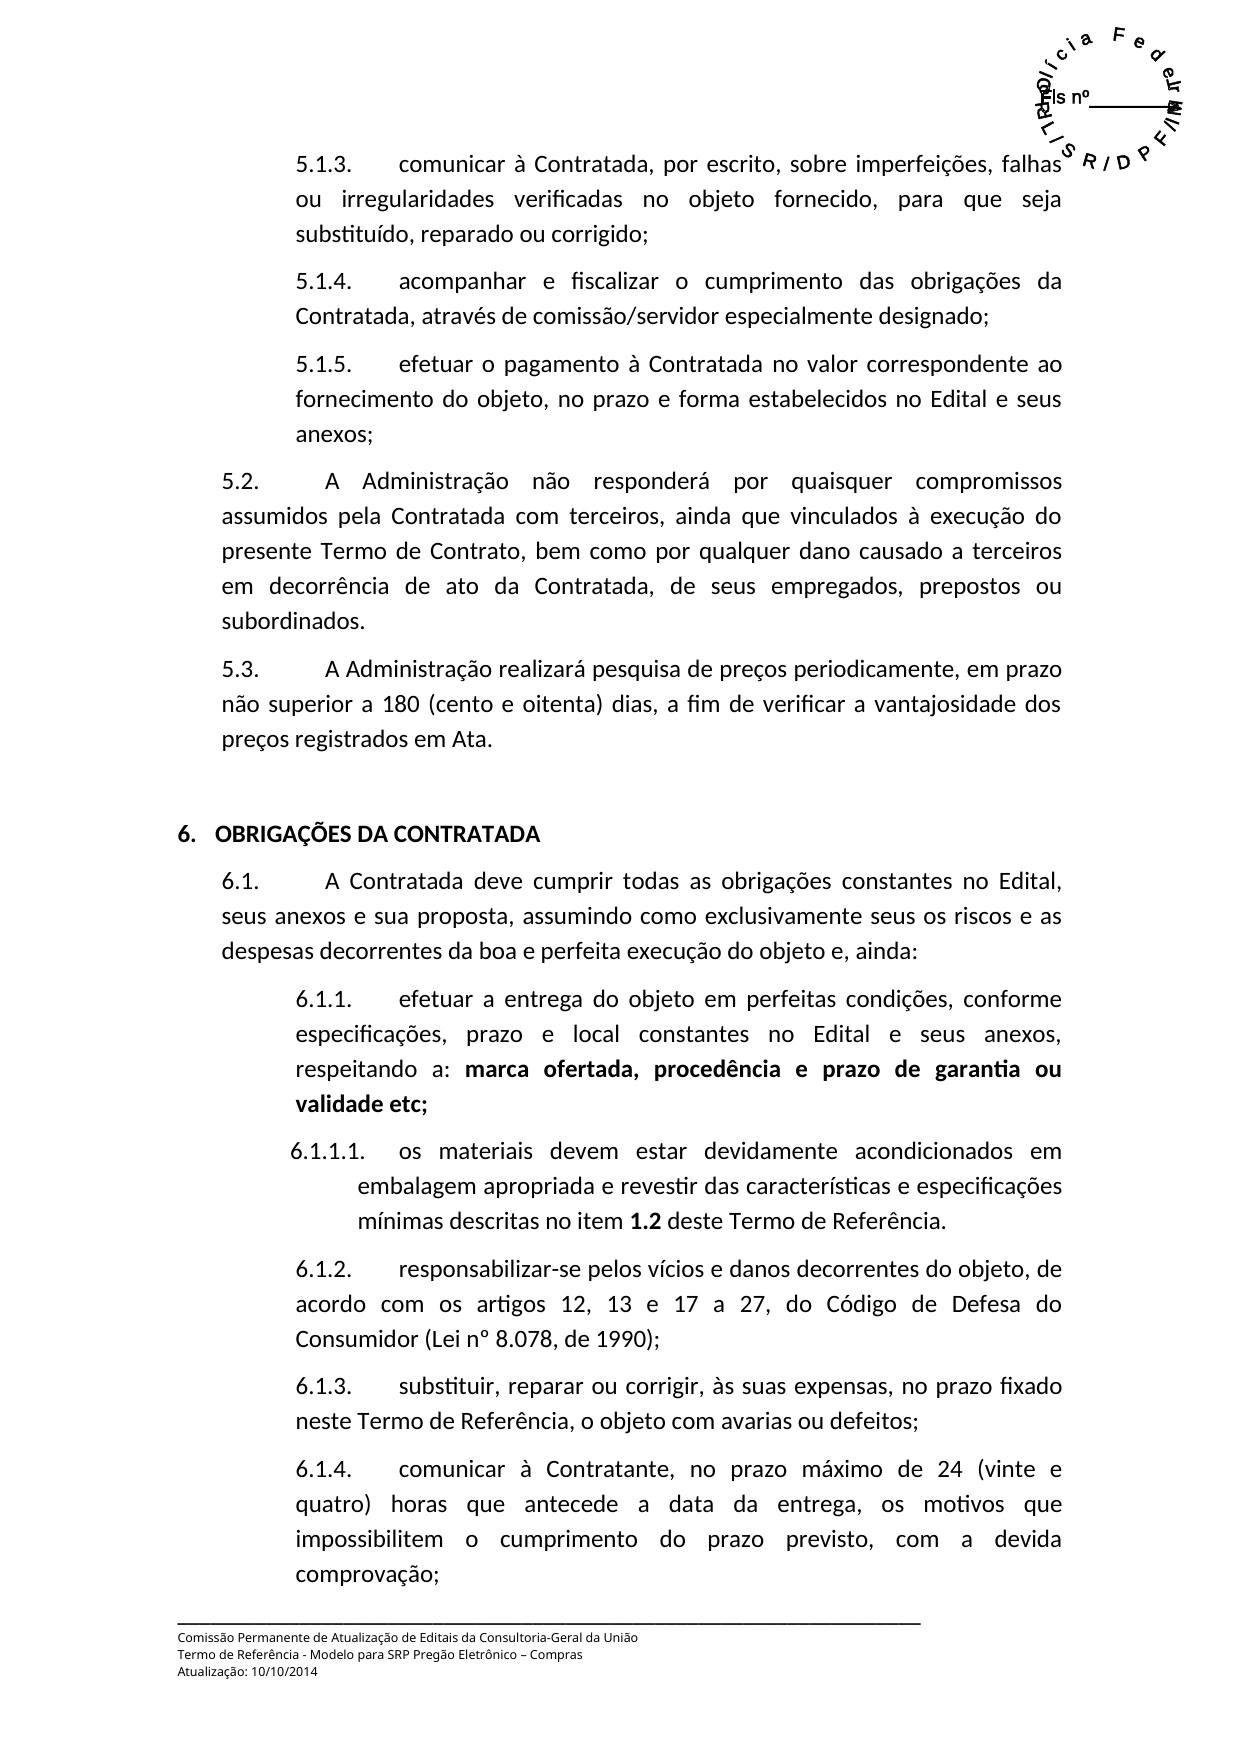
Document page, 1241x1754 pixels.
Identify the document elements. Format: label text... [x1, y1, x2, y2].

list A Administração realizará pesquisa de preços periodicamente, em prazo não superior a 180 (cento e oitenta) dias, a fim de verificar a vantajosidade dos preços registrados em Ata. [221, 653, 1063, 753]
list A Contratada deve cumprir todas as obrigações constantes no Edital, seus anexos e sua proposta, assumindo como exclusivamente seus os riscos e as despesas decorrentes da boa e perfeita execução do objeto e, ainda: [221, 865, 1063, 966]
list efetuar o pagamento à Contratada no valor correspondente ao fornecimento do objeto, no prazo e forma estabelecidos no Edital e seus anexos; [295, 348, 1063, 448]
list A Administração não responderá por quaisquer compromissos assumidos pela Contratada com terceiros, ainda que vinculados à execução do presente Termo de Contrato, bem como por qualquer dano causado a terceiros em decorrência de ato da Contratada, de seus empregados, prepostos ou subordinados. [221, 465, 1063, 636]
list OBRIGAÇÕES DA CONTRATADA [177, 818, 1064, 848]
list substituir, reparar ou corrigir, às suas expensas, no prazo fixado neste Termo de Referência, o objeto com avarias ou defeitos; [295, 1370, 1063, 1436]
list acompanhar e fiscalizar o cumprimento das obrigações da Contratada, através de comissão/servidor especialmente designado; [295, 265, 1063, 331]
list efetuar a entrega do objeto em perfeitas condições, conforme especificações, prazo e local constantes no Edital e seus anexos, respeitando a: marca ofertada, procedência e prazo de garantia ou validade etc; [295, 983, 1063, 1118]
list os materiais devem estar devidamente acondicionados em embalagem apropriada e revestir das características e especificações mínimas descritas no item 1.2 deste Termo de Referência. [290, 1135, 1063, 1236]
list responsabilizar-se pelos vícios e danos decorrentes do objeto, de acordo com os artigos 12, 13 e 17 a 27, do Código de Defesa do Consumidor (Lei nº 8.078, de 1990); [295, 1253, 1063, 1353]
list comunicar à Contratante, no prazo máximo de 24 (vinte e quatro) horas que antecede a data da entrega, os motivos que impossibilitem o cumprimento do prazo previsto, com a devida comprovação; [295, 1453, 1063, 1588]
list comunicar à Contratada, por escrito, sobre imperfeições, falhas ou irregularidades verificadas no objeto fornecido, para que seja substituído, reparado ou corrigido; [295, 148, 1063, 248]
